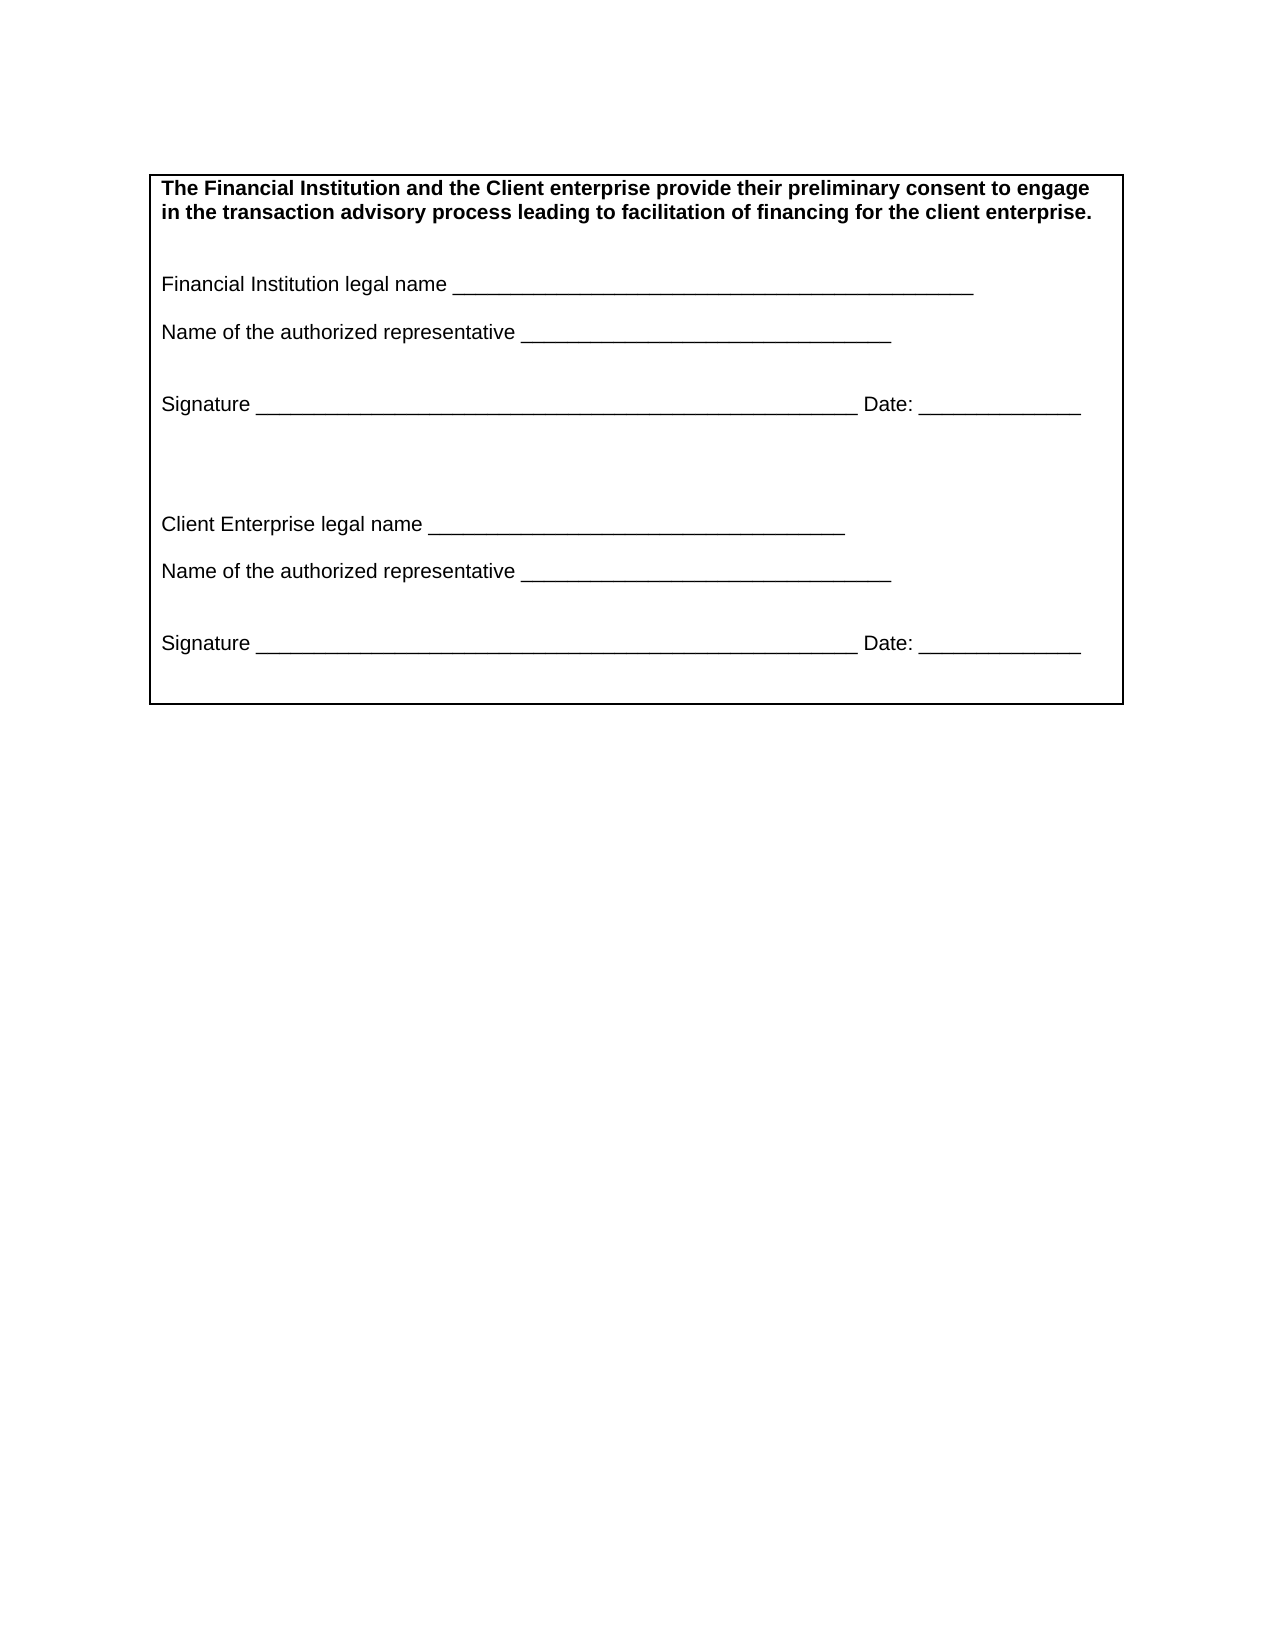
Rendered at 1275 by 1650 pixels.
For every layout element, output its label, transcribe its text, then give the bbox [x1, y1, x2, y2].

table_header The Financial Institution and the Client enterprise provide their preliminary consent to engage in the transaction advisory process leading to facilitation of financing for the client enterprise. Financial Institution legal name _____________________________________________ Name of the authorized representative ________________________________ Signature ____________________________________________________ Date: ______________ Client Enterprise legal name ____________________________________ Name of the authorized representative ________________________________ Signature ____________________________________________________ Date: ______________ [151, 176, 1122, 703]
